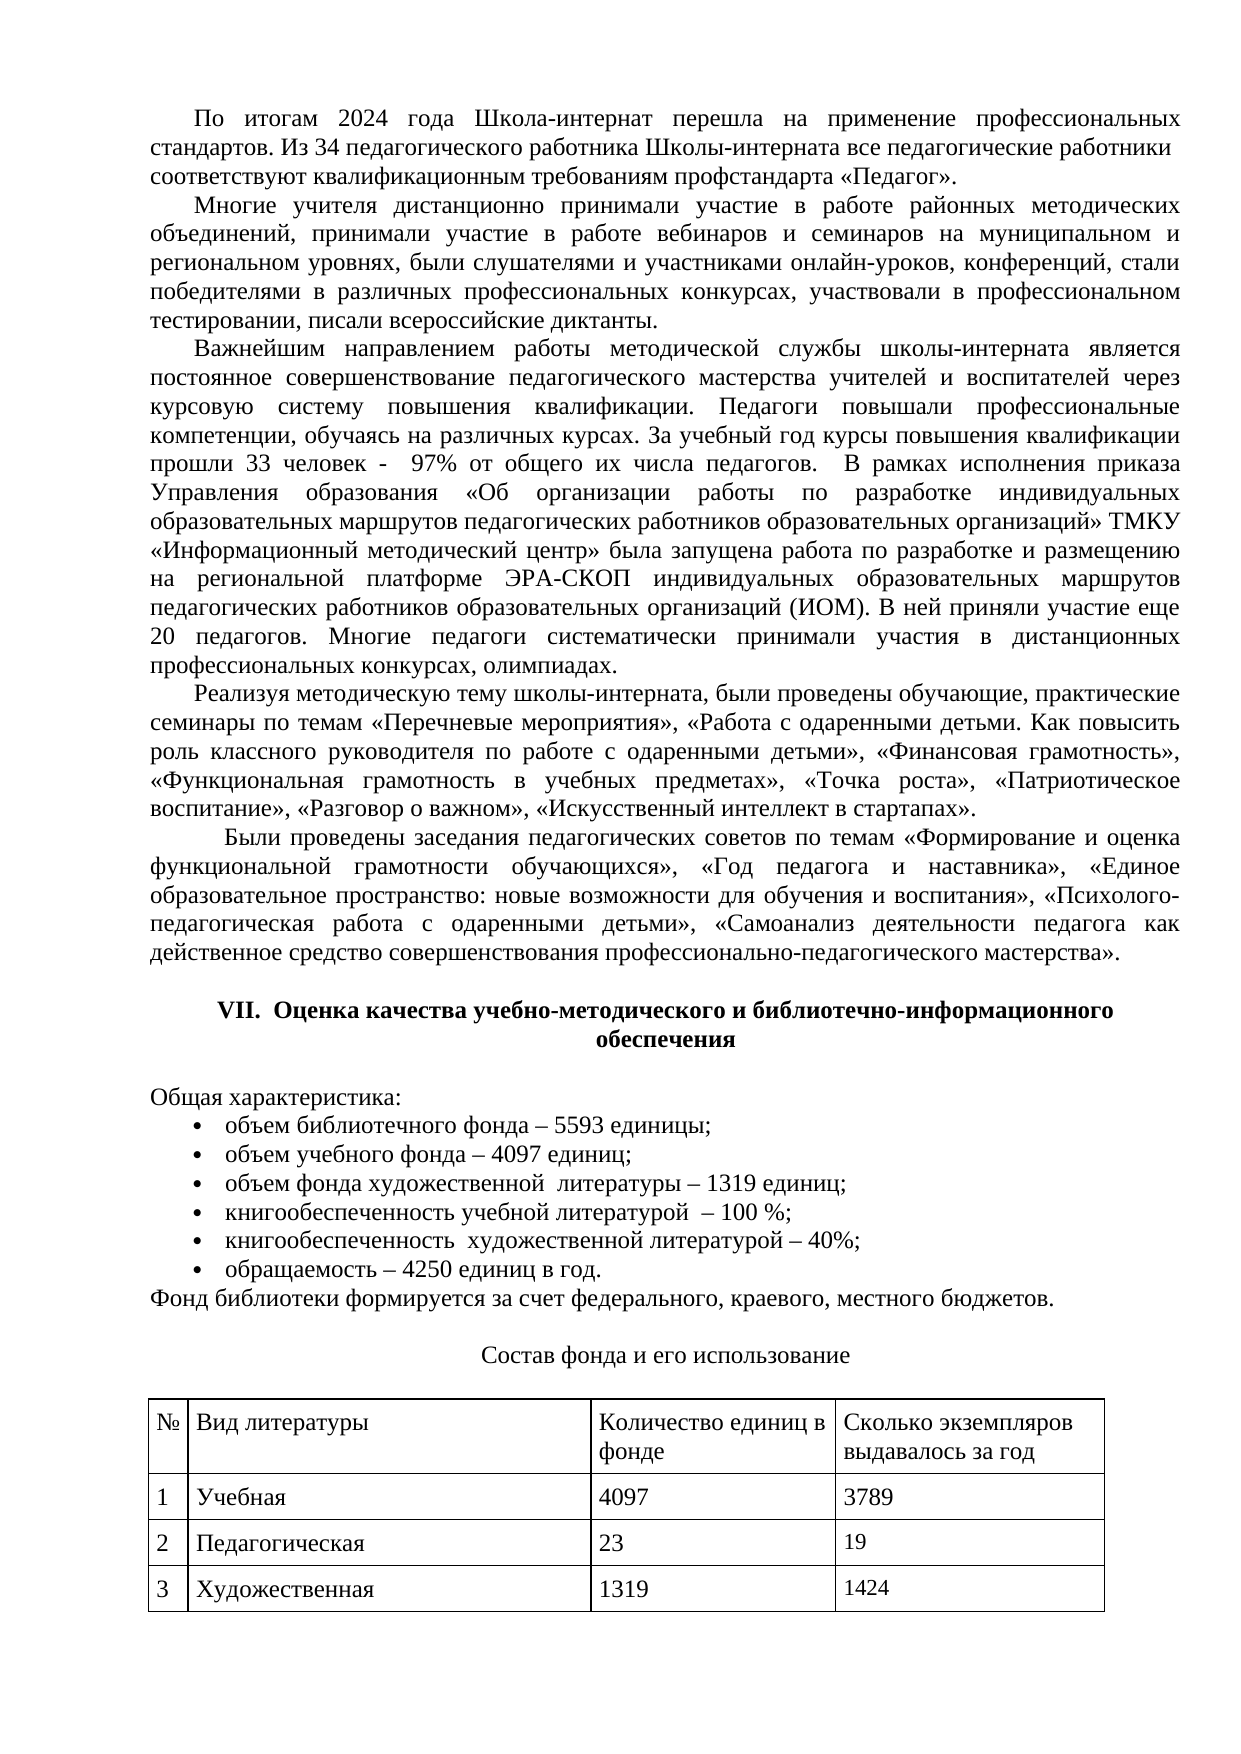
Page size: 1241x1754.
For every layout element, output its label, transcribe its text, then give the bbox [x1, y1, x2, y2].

table_cell Педагогическая [189, 1520, 590, 1564]
table_cell 3 [149, 1566, 187, 1611]
table_cell 2 [149, 1520, 187, 1564]
text Были проведены заседания педагогических советов по темам «Формирование и оценка функциональной грамотности обучающихся», «Год педагога и наставника», «Единое образовательное пространство: новые возможности для обучения и воспитания», «Психолого-педагогическая работа с одаренными детьми», «Самоанализ деятельности педагога как действенное средство совершенствования профессионально-педагогического мастерства». [150, 822, 1181, 966]
list объем библиотечного фонда – 5593 единицы; [194, 1111, 1162, 1139]
text Общая характеристика: [150, 1082, 1181, 1111]
list обращаемость – 4250 единиц в год. [194, 1254, 1162, 1283]
table_cell 3789 [836, 1474, 1104, 1519]
text Важнейшим направлением работы методической службы школы-интерната является постоянное совершенствование педагогического мастерства учителей и воспитателей через курсовую систему повышения квалификации. Педагоги повышали профессиональные компетенции, обучаясь на различных курсах. За учебный год курсы повышения квалификации прошли 33 человек - 97% от общего их числа педагогов. В рамках исполнения приказа Управления образования «Об организации работы по разработке индивидуальных образовательных маршрутов педагогических работников образовательных организаций» ТМКУ «Информационный методический центр» была запущена работа по разработке и размещению на региональной платформе ЭРА-СКОП индивидуальных образовательных маршрутов педагогических работников образовательных организаций (ИОМ). В ней приняли участие еще 20 педагогов. Многие педагоги систематически принимали участия в дистанционных профессиональных конкурсах, олимпиадах. [150, 333, 1181, 678]
text Фонд библиотеки формируется за счет федерального, краевого, местного бюджетов. [150, 1283, 1181, 1312]
text Многие учителя дистанционно принимали участие в работе районных методических объединений, принимали участие в работе вебинаров и семинаров на муниципальном и региональном уровнях, были слушателями и участниками онлайн-уроков, конференций, стали победителями в различных профессиональных конкурсах, участвовали в профессиональном тестировании, писали всероссийские диктанты. [150, 190, 1181, 333]
table_cell 1 [149, 1474, 187, 1519]
table_cell 1319 [592, 1566, 835, 1611]
text Реализуя методическую тему школы-интерната, были проведены обучающие, практические семинары по темам «Перечневые мероприятия», «Работа с одаренными детьми. Как повысить роль классного руководителя по работе с одаренными детьми», «Финансовая грамотность», «Функциональная грамотность в учебных предметах», «Точка роста», «Патриотическое воспитание», «Разговор о важном», «Искусственный интеллект в стартапах». [150, 678, 1181, 822]
table_cell 19 [836, 1520, 1104, 1564]
text VII. Оценка качества учебно-методического и библиотечно-информационного обеспечения [150, 995, 1181, 1053]
table_cell Художественная [189, 1566, 590, 1611]
table_cell 1424 [836, 1566, 1104, 1611]
table_header Вид литературы [189, 1400, 590, 1473]
table_cell 4097 [592, 1474, 835, 1519]
list объем фонда художественной литературы – 1319 единиц; [194, 1168, 1162, 1197]
table_cell Учебная [189, 1474, 590, 1519]
list книгообеспеченность учебной литературой – 100 %; [194, 1197, 1162, 1226]
text Состав фонда и его использование [150, 1341, 1181, 1369]
list объем учебного фонда – 4097 единиц; [194, 1139, 1162, 1168]
table_header № [149, 1400, 187, 1473]
text По итогам 2024 года Школа-интернат перешла на применение профессиональных стандартов. Из 34 педагогического работника Школы-интерната все педагогические работники соответствуют квалификационным требованиям профстандарта «Педагог». [150, 103, 1181, 190]
list книгообеспеченность художественной литературой – 40%; [194, 1226, 1162, 1254]
table_header Сколько экземпляров выдавалось за год [836, 1400, 1104, 1473]
table_cell 23 [592, 1520, 835, 1564]
table_header Количество единиц в фонде [592, 1400, 835, 1473]
